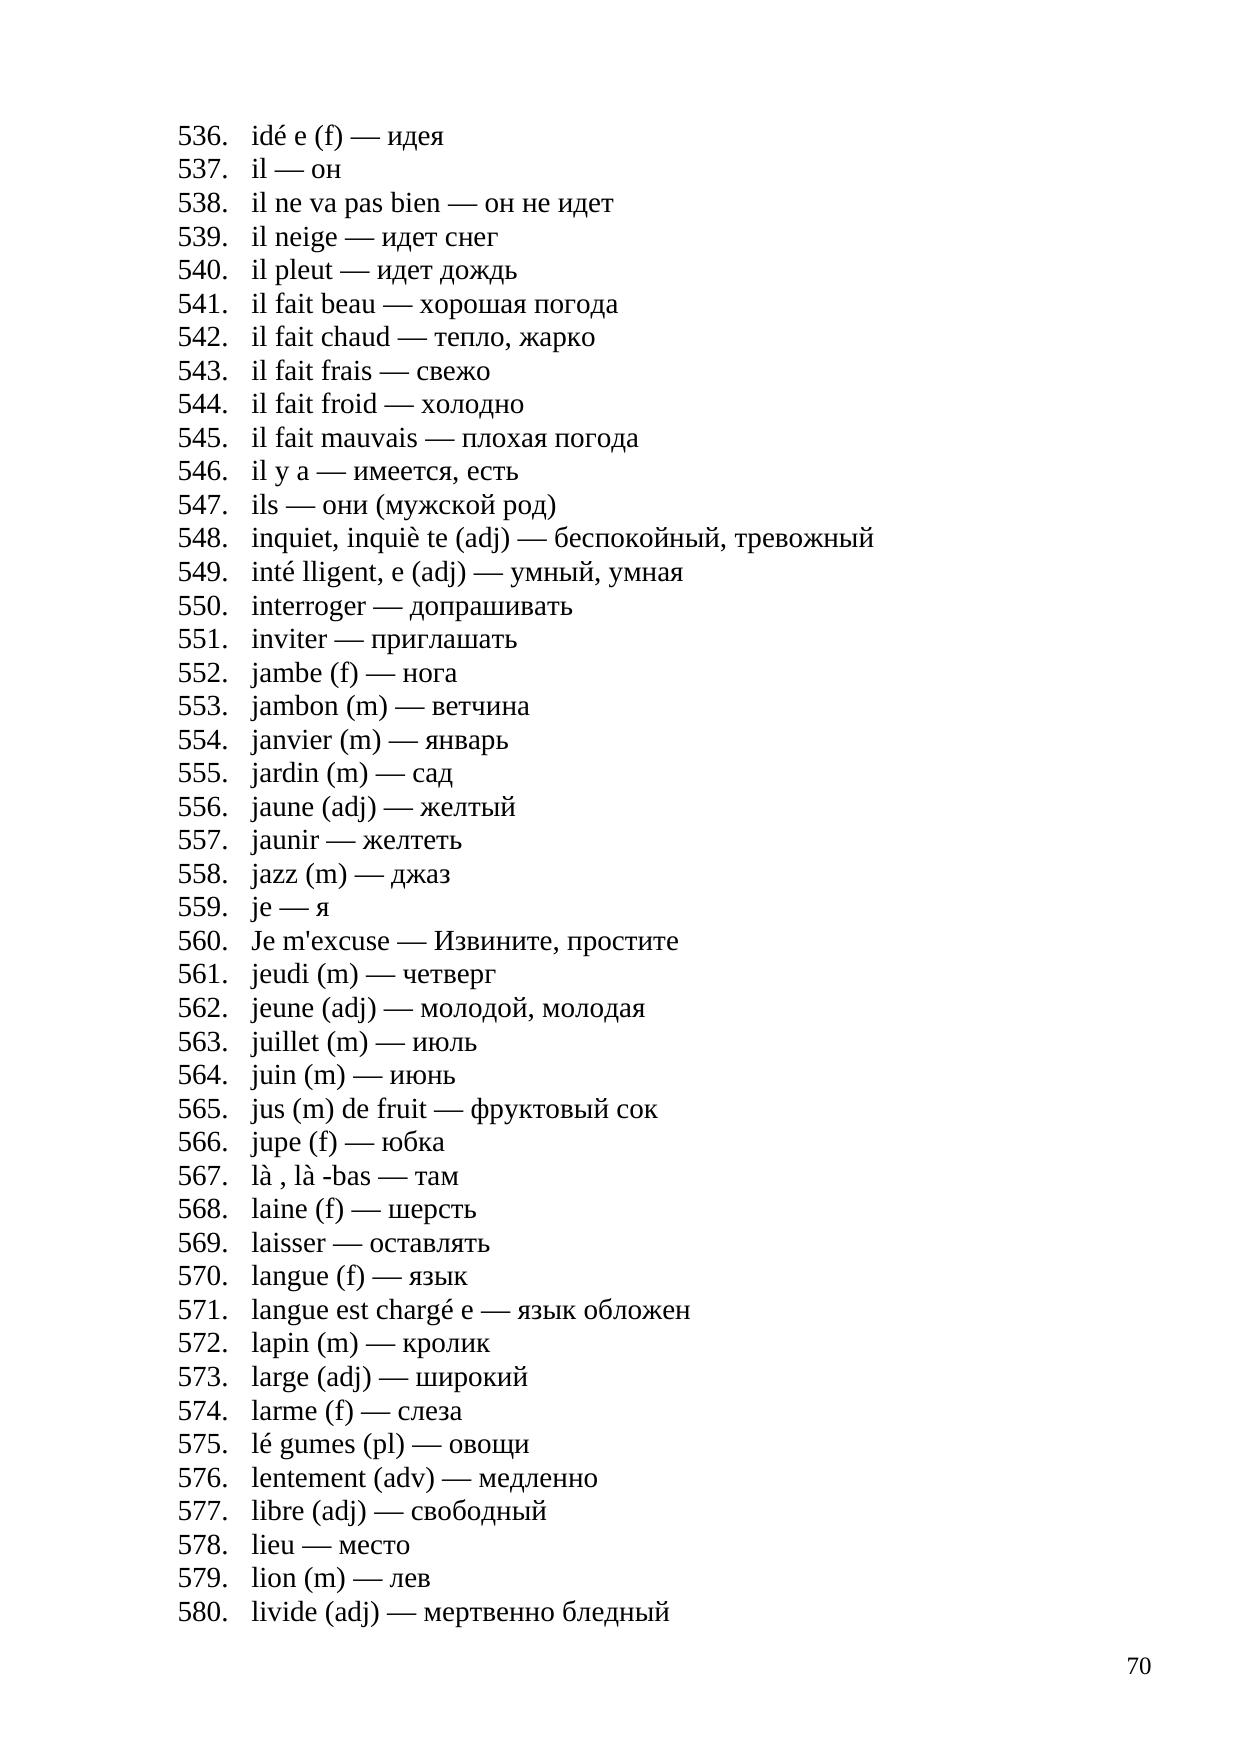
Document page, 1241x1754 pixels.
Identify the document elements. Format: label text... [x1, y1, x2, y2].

list idé e (f) — идея [177, 118, 1152, 152]
list inviter — приглашать [177, 621, 1152, 655]
list lion (m) — лев [177, 1560, 1152, 1594]
list il fait froid — холодно [177, 386, 1152, 420]
list jazz (m) — джаз [177, 856, 1152, 889]
list il fait beau — хорошая погода [177, 286, 1152, 319]
list juin (m) — июнь [177, 1057, 1152, 1091]
list il pleut — идет дождь [177, 252, 1152, 286]
list inquiet, inquiè te (adj) — беспокойный, тревожный [177, 521, 1152, 554]
list laisser — оставлять [177, 1225, 1152, 1258]
list livide (adj) — мертвенно бледный [177, 1594, 1152, 1627]
list langue est chargé e — язык обложен [177, 1292, 1152, 1326]
list lentement (adv) — медленно [177, 1460, 1152, 1493]
list juillet (m) — июль [177, 1024, 1152, 1057]
list il fait chaud — тепло, жарко [177, 319, 1152, 353]
list janvier (m) — январь [177, 722, 1152, 755]
list jaune (adj) — желтый [177, 789, 1152, 822]
list je — я [177, 889, 1152, 923]
list laine (f) — шерсть [177, 1191, 1152, 1225]
list jambe (f) — нога [177, 655, 1152, 688]
list large (adj) — широкий [177, 1359, 1152, 1393]
list langue (f) — язык [177, 1258, 1152, 1292]
list il neige — идет снег [177, 219, 1152, 252]
list lapin (m) — кролик [177, 1326, 1152, 1359]
list là , là -bas — там [177, 1158, 1152, 1191]
list jambon (m) — ветчина [177, 688, 1152, 722]
list il fait mauvais — плохая погода [177, 420, 1152, 453]
list jeudi (m) — четверг [177, 957, 1152, 990]
list jeune (adj) — молодой, молодая [177, 990, 1152, 1024]
list lieu — место [177, 1527, 1152, 1560]
list Je m'excuse — Извините, простите [177, 923, 1152, 957]
list ils — они (мужской род) [177, 487, 1152, 521]
list jus (m) de fruit — фруктовый сок [177, 1091, 1152, 1124]
list il ne va pas bien — он не идет [177, 185, 1152, 219]
list jaunir — желтеть [177, 822, 1152, 856]
list larme (f) — слеза [177, 1393, 1152, 1426]
list il fait frais — свежо [177, 353, 1152, 386]
list il y a — имеется, есть [177, 453, 1152, 487]
list inté lligent, e (adj) — умный, умная [177, 554, 1152, 588]
list jardin (m) — сад [177, 755, 1152, 789]
list il — он [177, 152, 1152, 185]
list libre (adj) — свободный [177, 1493, 1152, 1527]
list interroger — допрашивать [177, 588, 1152, 621]
list lé gumes (pl) — овощи [177, 1426, 1152, 1460]
list jupe (f) — юбка [177, 1124, 1152, 1158]
